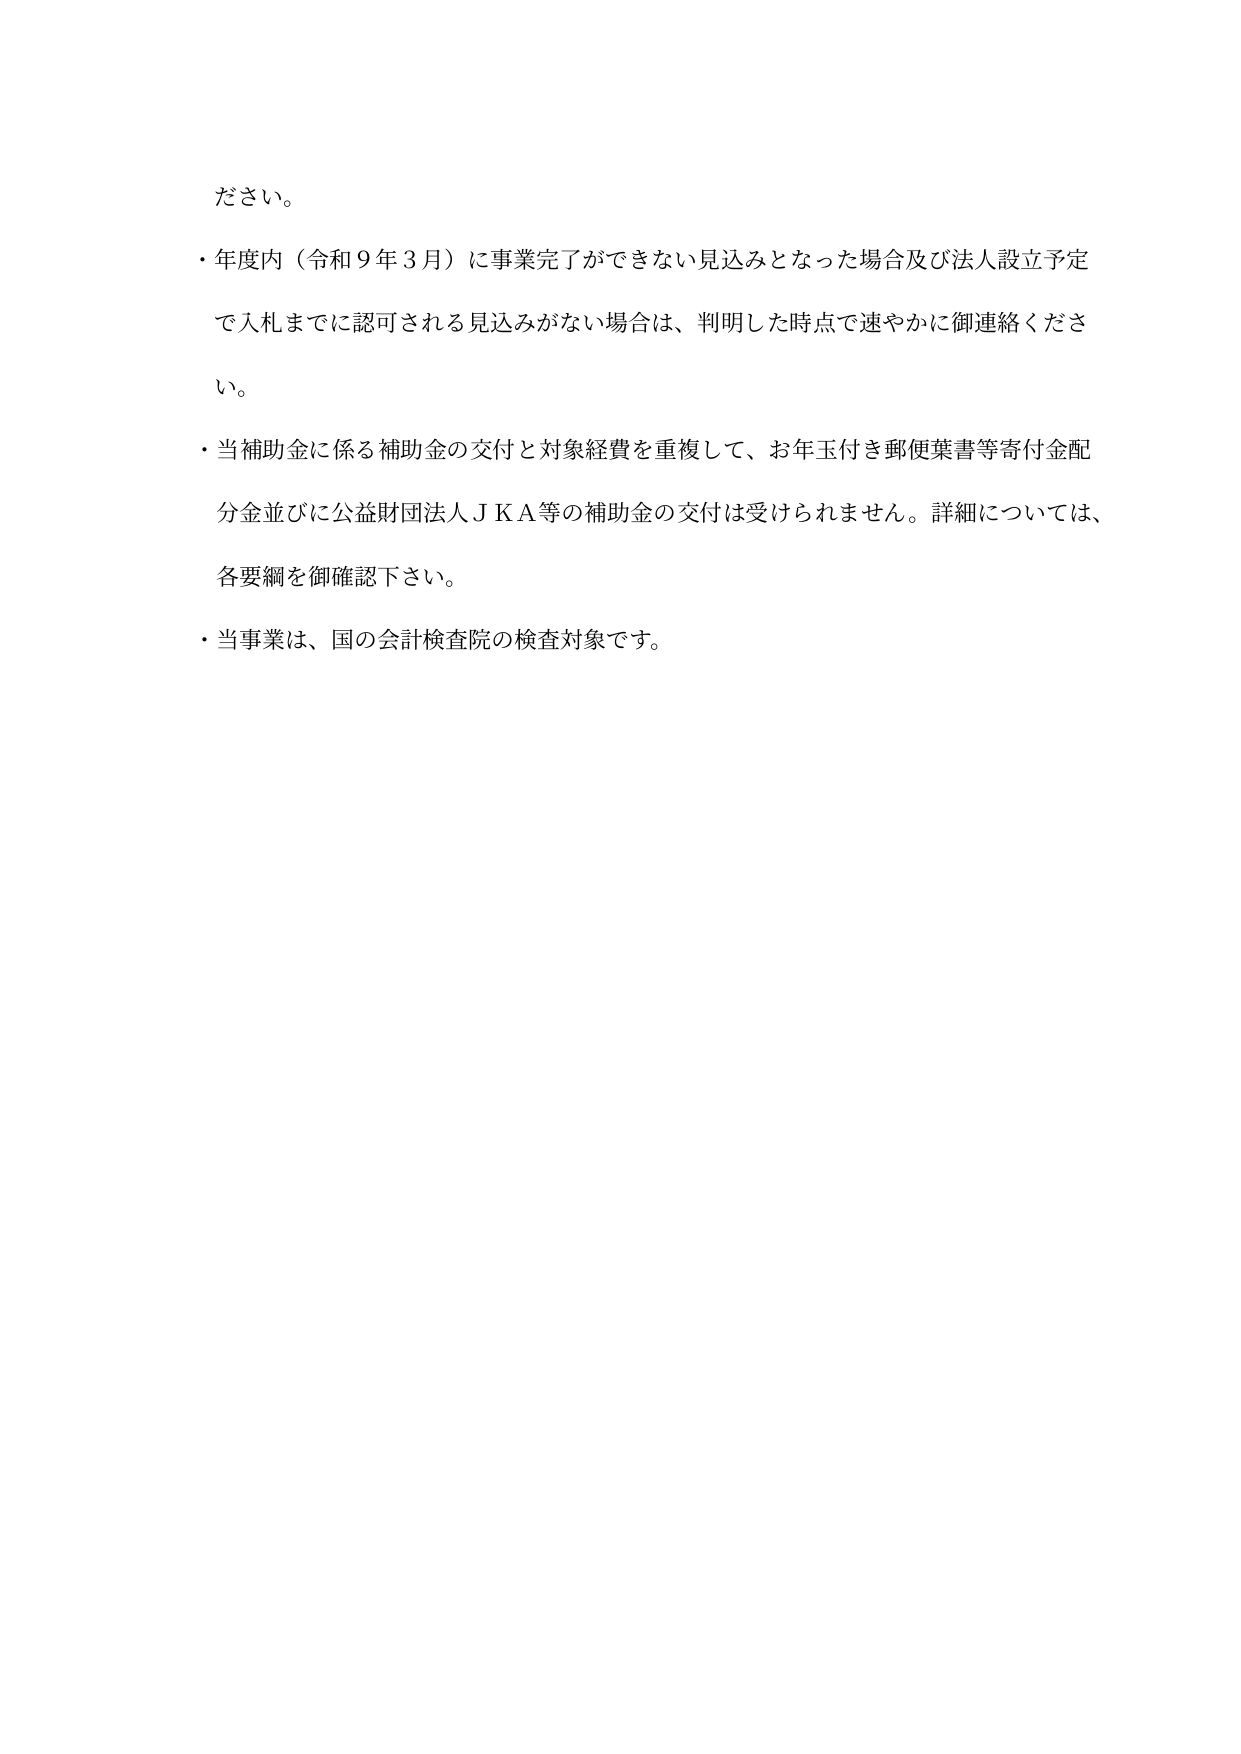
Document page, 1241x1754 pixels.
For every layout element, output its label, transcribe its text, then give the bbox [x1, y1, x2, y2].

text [191, 163, 1092, 227]
text ・年度内（令和９年３月）に事業完了ができない見込みとなった場合及び法人設立予定で入札までに認可される見込みがない場合は、判明した時点で速やかに御連絡ください。 [191, 227, 1092, 417]
text ・当補助金に係る補助金の交付と対象経費を重複して、お年玉付き郵便葉書等寄付金配分金並びに公益財団法人ＪＫＡ等の補助金の交付は受けられません。詳細については、各要綱を御確認下さい。 [148, 417, 1092, 607]
text ・当事業は、国の会計検査院の検査対象です。 [148, 607, 1092, 670]
